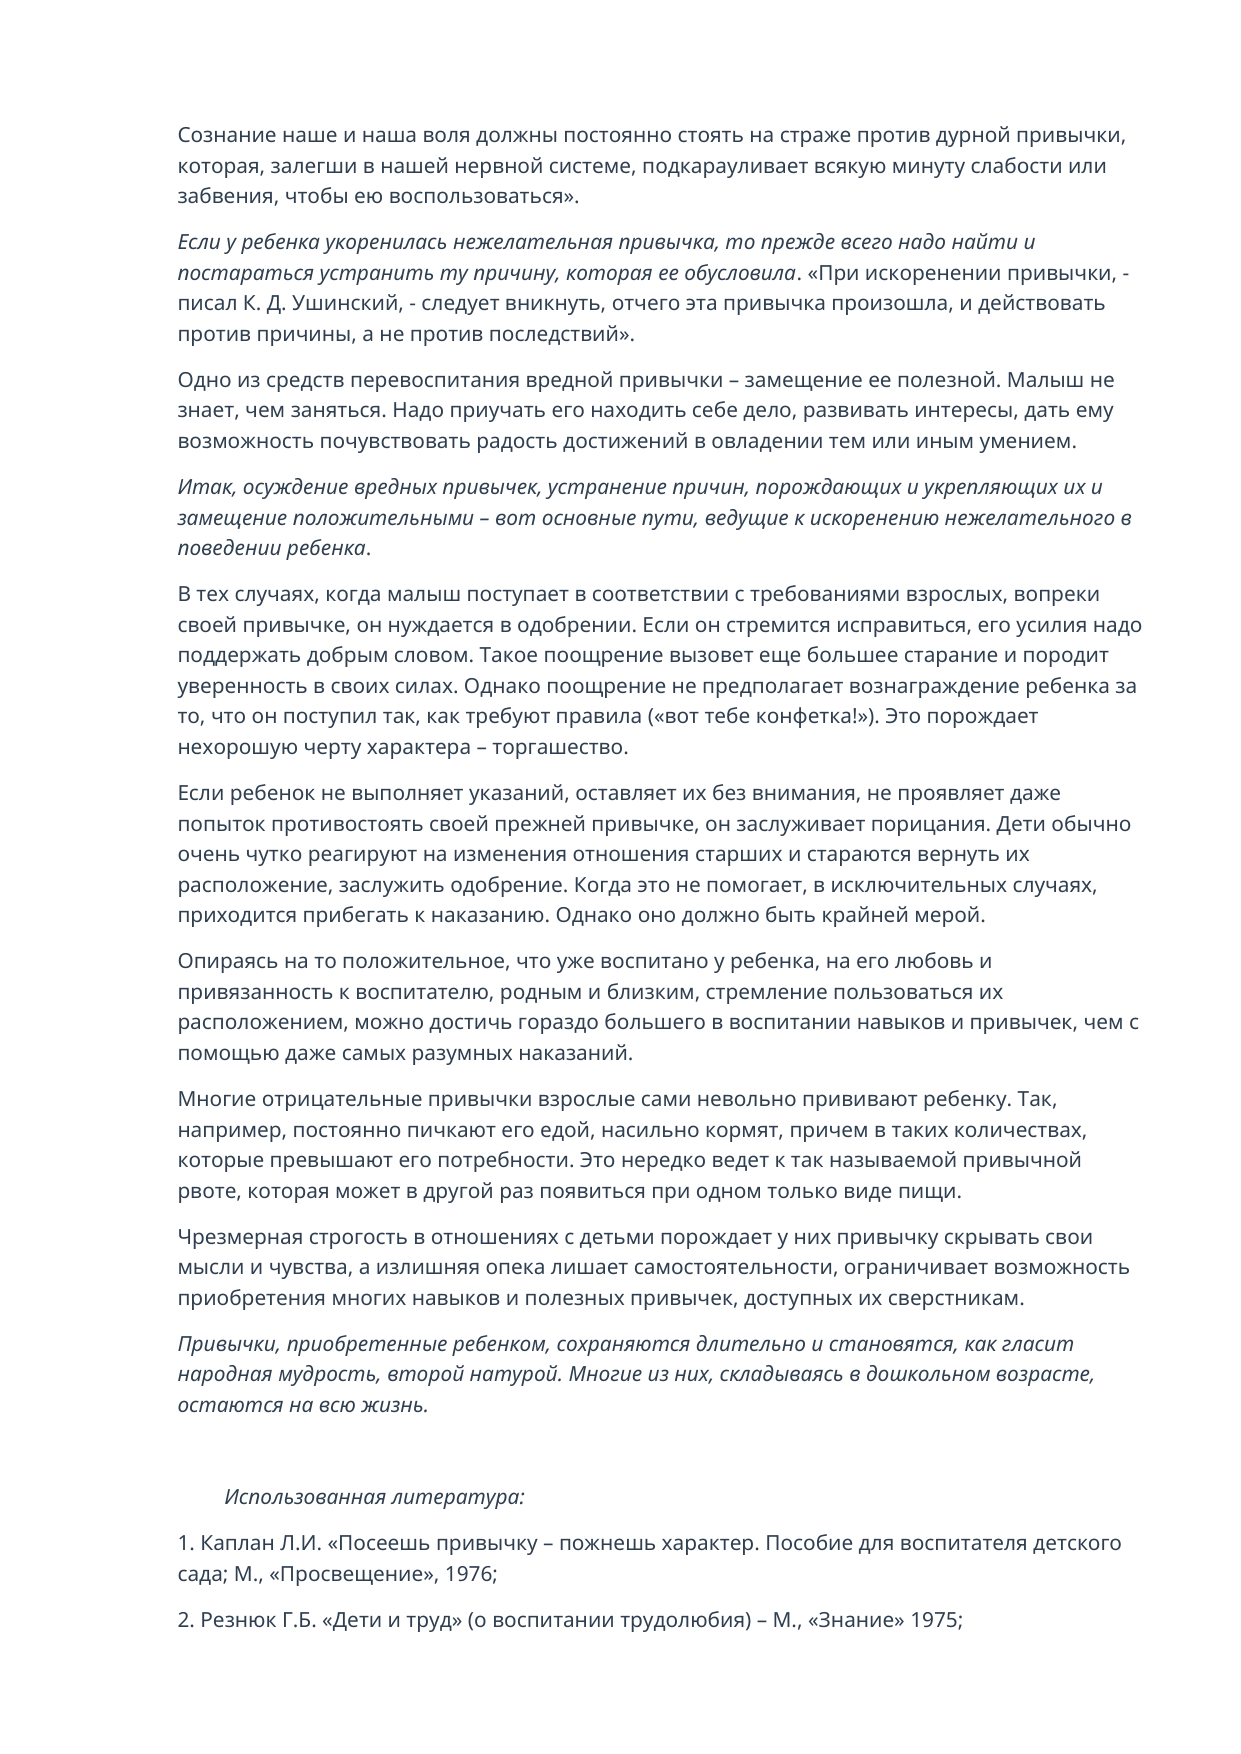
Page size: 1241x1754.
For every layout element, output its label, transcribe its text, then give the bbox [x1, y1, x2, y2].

text 1. Каплан Л.И. «Посеешь привычку – пожнешь характер. Пособие для воспитателя детского сада; М., «Просвещение», 1976; [177, 1526, 1152, 1587]
text В тех случаях, когда малыш поступает в соответствии с требованиями взрослых, вопреки своей привычке, он нуждается в одобрении. Если он стремится исправиться, его усилия надо поддержать добрым словом. Такое поощрение вызовет еще большее старание и породит уверенность в своих силах. Однако поощрение не предполагает вознаграждение ребенка за то, что он поступил так, как требуют правила («вот тебе конфетка!»). Это порождает нехорошую черту характера – торгашество. [177, 577, 1152, 761]
text 2. Резнюк Г.Б. «Дети и труд» (о воспитании трудолюбия) – М., «Знание» 1975; [177, 1603, 1152, 1634]
text Одно из средств перевоспитания вредной привычки – замещение ее полезной. Малыш не знает, чем заняться. Надо приучать его находить себе дело, развивать интересы, дать ему возможность почувствовать радость достижений в овладении тем или иным умением. [177, 363, 1152, 454]
text Итак, осуждение вредных привычек, устранение причин, порождающих и укрепляющих их и замещение положительными – вот основные пути, ведущие к искоренению нежелательного в поведении ребенка. [177, 470, 1152, 562]
text Использованная литература: [224, 1480, 1152, 1511]
text Чрезмерная строгость в отношениях с детьми порождает у них привычку скрывать свои мысли и чувства, а излишняя опека лишает самостоятельности, ограничивает возможность приобретения многих навыков и полезных привычек, доступных их сверстникам. [177, 1220, 1152, 1311]
text Многие отрицательные привычки взрослые сами невольно прививают ребенку. Так, например, постоянно пичкают его едой, насильно кормят, причем в таких количествах, которые превышают его потребности. Это нередко ведет к так называемой привычной рвоте, которая может в другой раз появиться при одном только виде пищи. [177, 1082, 1152, 1204]
text Если ребенок не выполняет указаний, оставляет их без внимания, не проявляет даже попыток противостоять своей прежней привычке, он заслуживает порицания. Дети обычно очень чутко реагируют на изменения отношения старших и стараются вернуть их расположение, заслужить одобрение. Когда это не помогает, в исключительных случаях, приходится прибегать к наказанию. Однако оно должно быть крайней мерой. [177, 776, 1152, 929]
text Опираясь на то положительное, что уже воспитано у ребенка, на его любовь и привязанность к воспитателю, родным и близким, стремление пользоваться их расположением, можно достичь гораздо большего в воспитании навыков и привычек, чем с помощью даже самых разумных наказаний. [177, 944, 1152, 1066]
text Если у ребенка укоренилась нежелательная привычка, то прежде всего надо найти и постараться устранить ту причину, которая ее обусловила. «При искоренении привычки, - писал К. Д. Ушинский, - следует вникнуть, отчего эта привычка произошла, и действовать против причины, а не против последствий». [177, 225, 1152, 347]
text Привычки, приобретенные ребенком, сохраняются длительно и становятся, как гласит народная мудрость, второй натурой. Многие из них, складываясь в дошкольном возрасте, остаются на всю жизнь. [177, 1327, 1152, 1418]
text Сознание наше и наша воля должны постоянно стоять на страже против дурной привычки, которая, залегши в нашей нервной системе, подкарауливает всякую минуту слабости или забвения, чтобы ею воспользоваться». [177, 118, 1152, 210]
